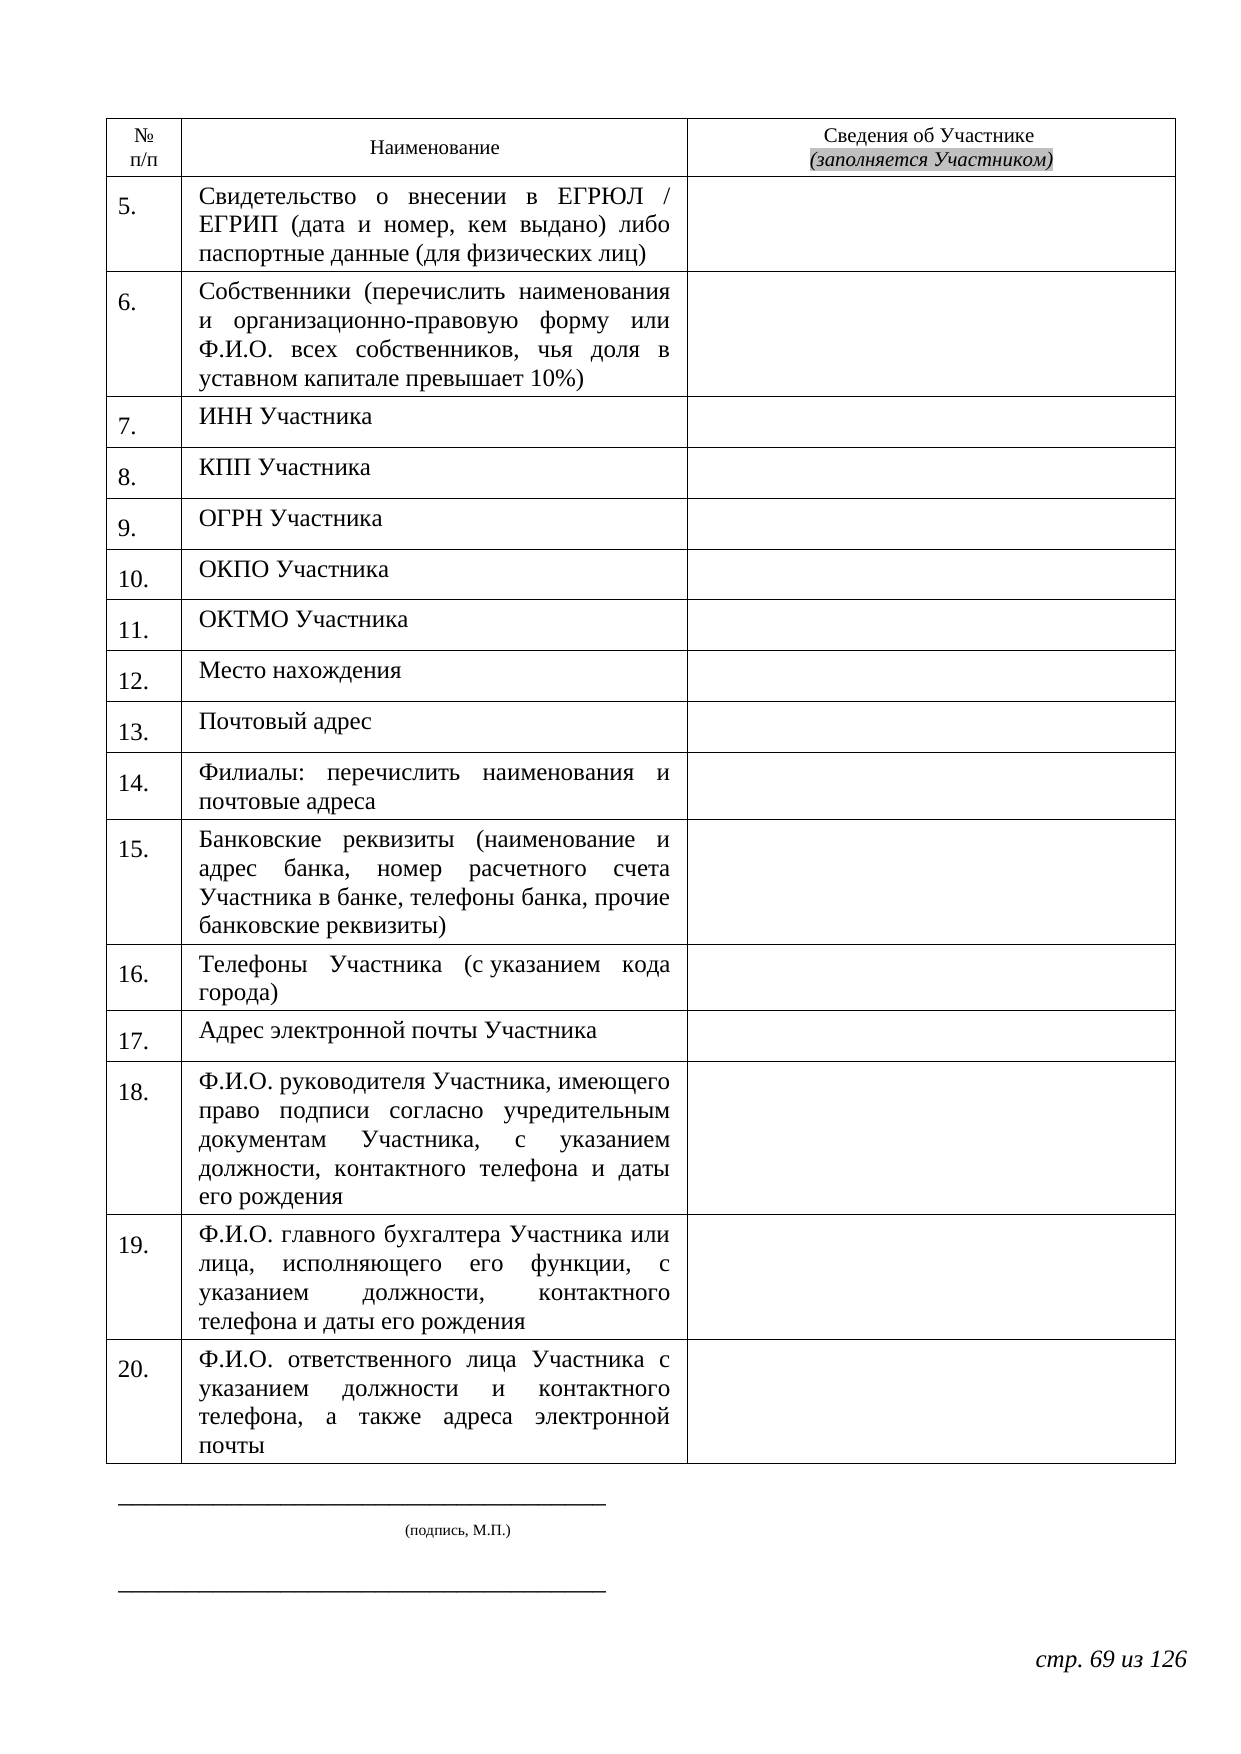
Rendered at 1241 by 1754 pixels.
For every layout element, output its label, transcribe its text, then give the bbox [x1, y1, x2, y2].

text (подпись, М.П.) [118, 1520, 797, 1551]
table_cell [688, 600, 1175, 650]
table_cell [107, 753, 181, 819]
table_cell [688, 397, 1175, 447]
table_cell Ф.И.О. главного бухгалтера Участника или лица, исполняющего его функции, с указанием должности, контактного телефона и даты его рождения [182, 1215, 687, 1339]
table_cell [107, 499, 181, 548]
table_cell [688, 1062, 1175, 1214]
table_cell [107, 397, 181, 447]
table_cell [688, 1011, 1175, 1061]
table_header № п/п [107, 119, 181, 176]
table_cell [688, 651, 1175, 701]
table_cell [688, 820, 1175, 943]
table_cell [688, 1215, 1175, 1339]
table_cell ОКТМО Участника [182, 600, 687, 650]
table_cell ОГРН Участника [182, 499, 687, 548]
table_cell [688, 499, 1175, 548]
table_cell ИНН Участника [182, 397, 687, 447]
table_cell Место нахождения [182, 651, 687, 701]
table_cell [688, 177, 1175, 271]
text ____________________________________ [118, 1564, 1181, 1595]
table_cell Адрес электронной почты Участника [182, 1011, 687, 1061]
table_cell [688, 945, 1175, 1010]
table_cell Банковские реквизиты (наименование и адрес банка, номер расчетного счета Участника в банке, телефоны банка, прочие банковские реквизиты) [182, 820, 687, 943]
table_cell [688, 448, 1175, 497]
table_cell Филиалы: перечислить наименования и почтовые адреса [182, 753, 687, 819]
table_cell Ф.И.О. руководителя Участника, имеющего право подписи согласно учредительным документам Участника, с указанием должности, контактного телефона и даты его рождения [182, 1062, 687, 1214]
table_cell Свидетельство о внесении в ЕГРЮЛ / ЕГРИП (дата и номер, кем выдано) либо паспортные данные (для физических лиц) [182, 177, 687, 271]
table_cell [688, 550, 1175, 599]
table_cell [107, 702, 181, 752]
table_cell [107, 177, 181, 271]
table_cell [688, 1340, 1175, 1463]
table_cell [688, 272, 1175, 396]
table_cell [107, 1340, 181, 1463]
table_cell [107, 550, 181, 599]
table_cell [107, 1215, 181, 1339]
table_cell Телефоны Участника (с указанием кода города) [182, 945, 687, 1010]
table_cell [688, 702, 1175, 752]
table_cell [107, 1062, 181, 1214]
table_cell [688, 753, 1175, 819]
table_cell Собственники (перечислить наименования и организационно-правовую форму или Ф.И.О. всех собственников, чья доля в уставном капитале превышает 10%) [182, 272, 687, 396]
table_cell [107, 600, 181, 650]
table_cell [107, 820, 181, 943]
table_cell КПП Участника [182, 448, 687, 497]
table_cell [107, 651, 181, 701]
text ____________________________________ [118, 1477, 1181, 1508]
table_cell Ф.И.О. ответственного лица Участника с указанием должности и контактного телефона, а также адреса электронной почты [182, 1340, 687, 1463]
table_cell [107, 448, 181, 497]
table_header Наименование [182, 119, 687, 176]
table_cell [107, 1011, 181, 1061]
table_cell [107, 272, 181, 396]
table_header Сведения об Участнике (заполняется Участником) [688, 119, 1175, 176]
table_cell ОКПО Участника [182, 550, 687, 599]
table_cell [107, 945, 181, 1010]
table_cell Почтовый адрес [182, 702, 687, 752]
